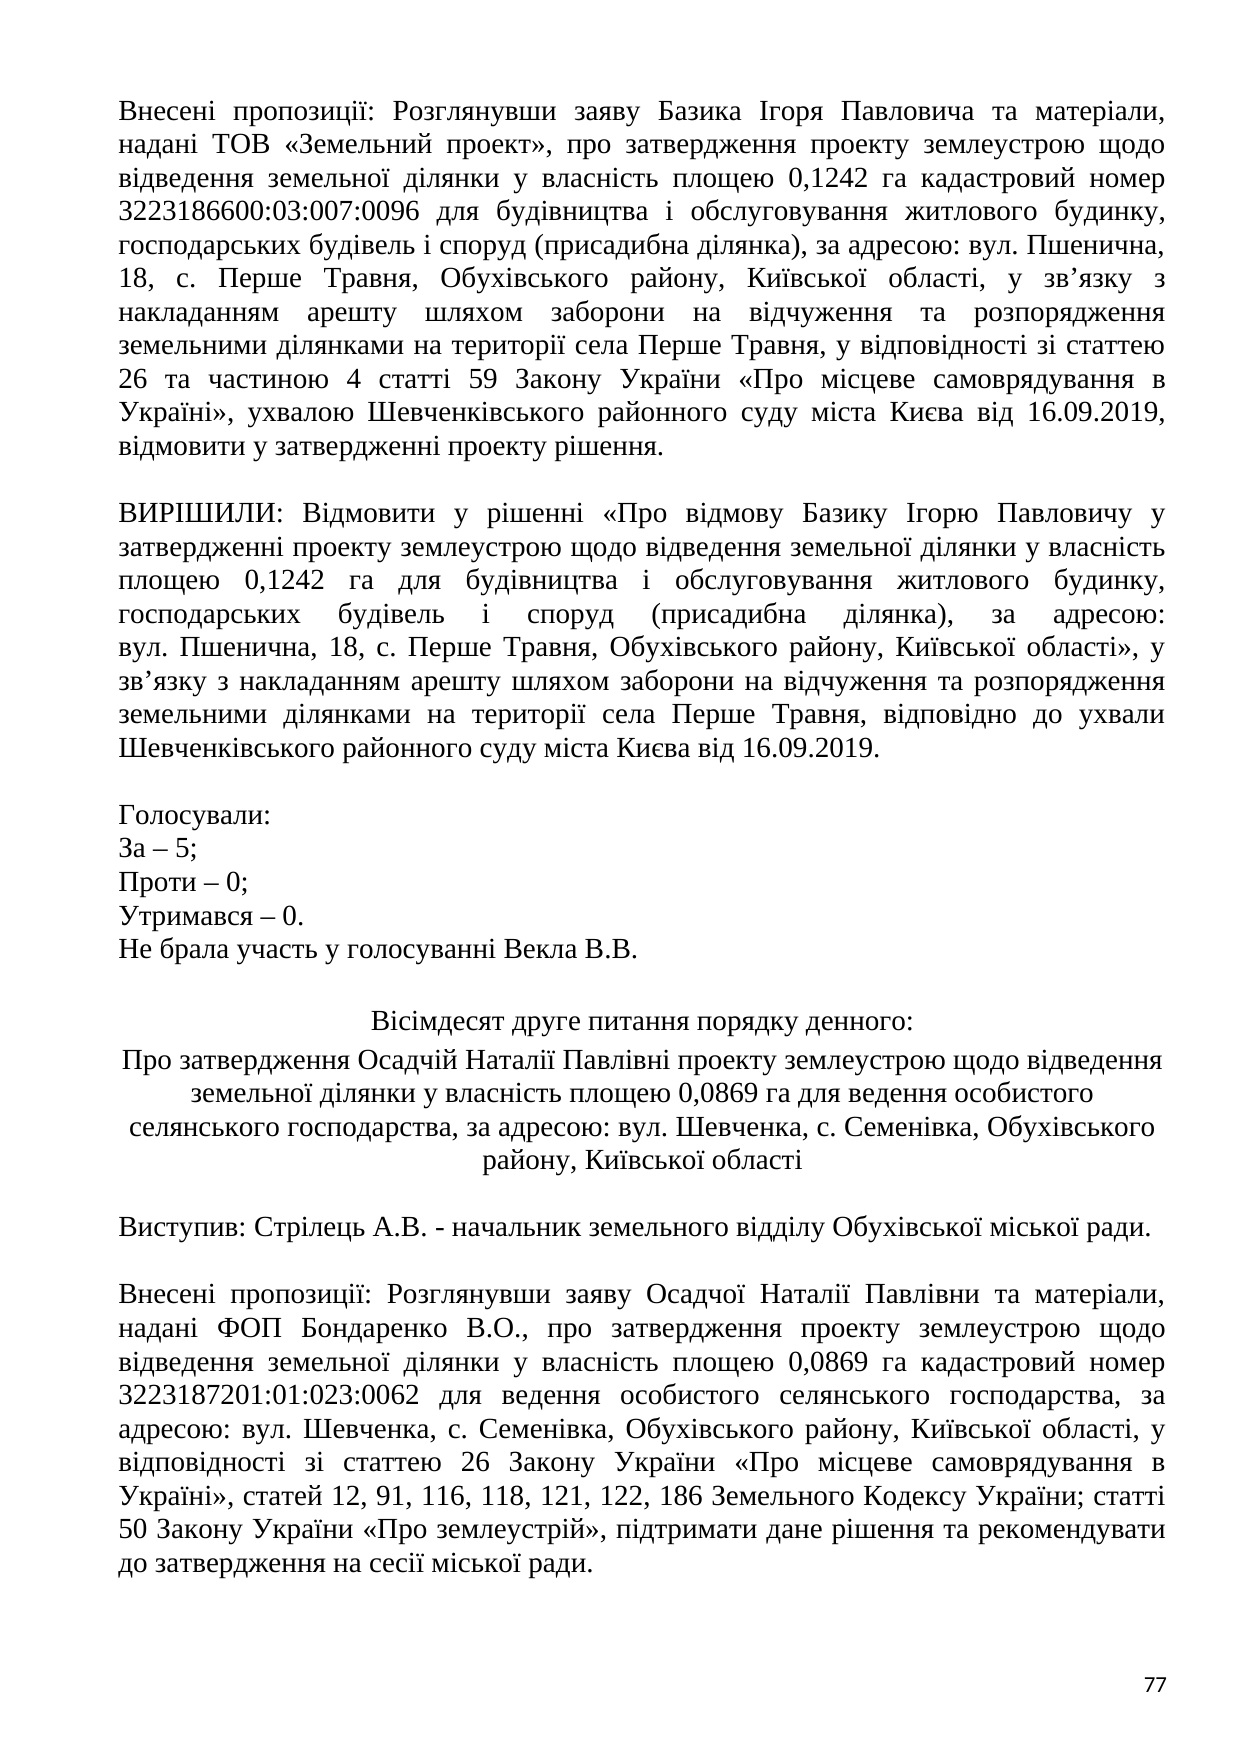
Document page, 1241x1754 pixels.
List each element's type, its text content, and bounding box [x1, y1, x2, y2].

list За – 5; [118, 831, 1167, 864]
list Утримався – 0. [118, 898, 1167, 931]
list Внесені пропозиції: Розглянувши заяву Осадчої Наталії Павлівни та матеріали, надані ФОП Бондаренко В.О., про затвердження проекту землеустрою щодо відведення земельної ділянки у власність площею 0,0869 га кадастровий номер 3223187201:01:023:0062 для ведення особистого селянського господарства, за адресою: вул. Шевченка, с. Семенівка, Обухівського району, Київської області, у відповідності зі статтею 26 Закону України «Про місцеве самоврядування в Україні», статей 12, 91, 116, 118, 121, 122, 186 Земельного Кодексу України; статті 50 Закону України «Про землеустрій», підтримати дане рішення та рекомендувати до затвердження на сесії міської ради. [118, 1277, 1167, 1578]
list ВИРІШИЛИ: Відмовити у рішенні «Про відмову Базику Ігорю Павловичу у затвердженні проекту землеустрою щодо відведення земельної ділянки у власність площею 0,1242 га для будівництва і обслуговування житлового будинку, господарських будівель і споруд (присадибна ділянка), за адресою: вул. Пшенична, 18, с. Перше Травня, Обухівського району, Київської області», у зв’язку з накладанням арешту шляхом заборони на відчуження та розпорядження земельними ділянками на території села Перше Травня, відповідно до ухвали Шевченківського районного суду міста Києва від 16.09.2019. [118, 495, 1167, 763]
list Внесені пропозиції: Розглянувши заяву Базика Ігоря Павловича та матеріали, надані ТОВ «Земельний проект», про затвердження проекту землеустрою щодо відведення земельної ділянки у власність площею 0,1242 га кадастровий номер 3223186600:03:007:0096 для будівництва і обслуговування житлового будинку, господарських будівель і споруд (присадибна ділянка), за адресою: вул. Пшенична, 18, с. Перше Травня, Обухівського району, Київської області, у зв’язку з накладанням арешту шляхом заборони на відчуження та розпорядження земельними ділянками на території села Перше Травня, у відповідності зі статтею 26 та частиною 4 статті 59 Закону України «Про місцеве самоврядування в Україні», ухвалою Шевченківського районного суду міста Києва від 16.09.2019, відмовити у затвердженні проекту рішення. [118, 93, 1167, 462]
text Виступив: Стрілець А.В. - начальник земельного відділу Обухівської міської ради. [118, 1209, 1167, 1243]
list Голосували: [118, 797, 1167, 831]
text Вісімдесят друге питання порядку денного: [118, 1003, 1167, 1037]
list Не брала участь у голосуванні Векла В.В. [118, 931, 1167, 965]
text Про затвердження Осадчій Наталії Павлівні проекту землеустрою щодо відведення земельної ділянки у власність площею 0,0869 га для ведення особистого селянського господарства, за адресою: вул. Шевченка, с. Семенівка, Обухівського району, Київської області [118, 1042, 1167, 1176]
list Проти – 0; [118, 864, 1167, 898]
